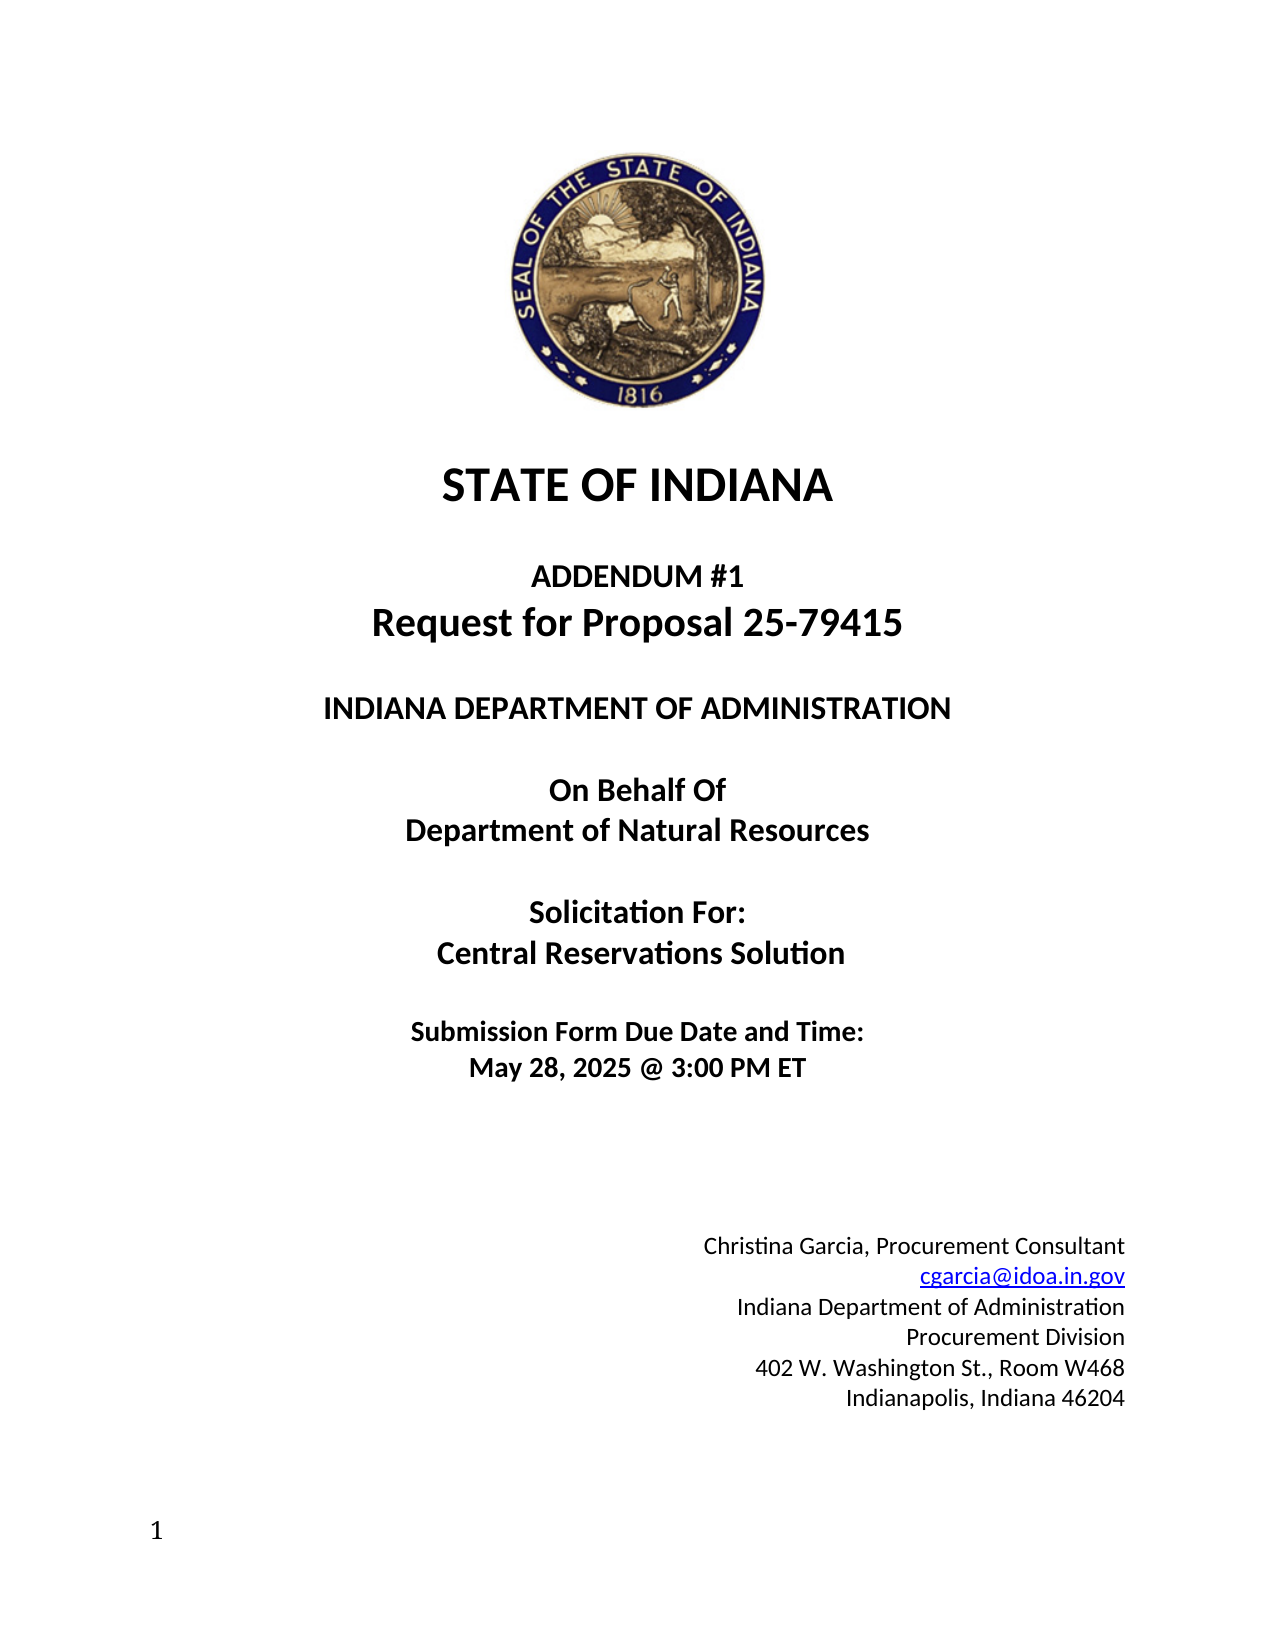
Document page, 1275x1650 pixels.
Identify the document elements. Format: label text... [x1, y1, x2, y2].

text On Behalf Of [150, 769, 1125, 809]
text 402 W. Washington St., Room W468 [150, 1352, 1125, 1382]
text Submission Form Due Date and Time: [150, 1013, 1125, 1049]
text Department of Natural Resources [150, 809, 1125, 850]
text Solicitation For: [150, 891, 1125, 932]
text ADDENDUM #1 [150, 555, 1125, 596]
text Indiana Department of Administration [150, 1291, 1125, 1321]
text STATE OF INDIANA [150, 453, 1125, 514]
text May 28, 2025 @ 3:00 PM ET [150, 1049, 1125, 1084]
text cgarcia@idoa.in.gov [150, 1260, 1125, 1291]
text Central Reservations Solution [150, 932, 1125, 972]
text INDIANA DEPARTMENT OF ADMINISTRATION [150, 687, 1125, 728]
text Request for Proposal 25-79415 [150, 596, 1125, 647]
picture [504, 150, 771, 413]
text Indianapolis, Indiana 46204 [150, 1382, 1125, 1413]
text Procurement Division [150, 1321, 1125, 1352]
text Christina Garcia, Procurement Consultant [150, 1230, 1125, 1260]
